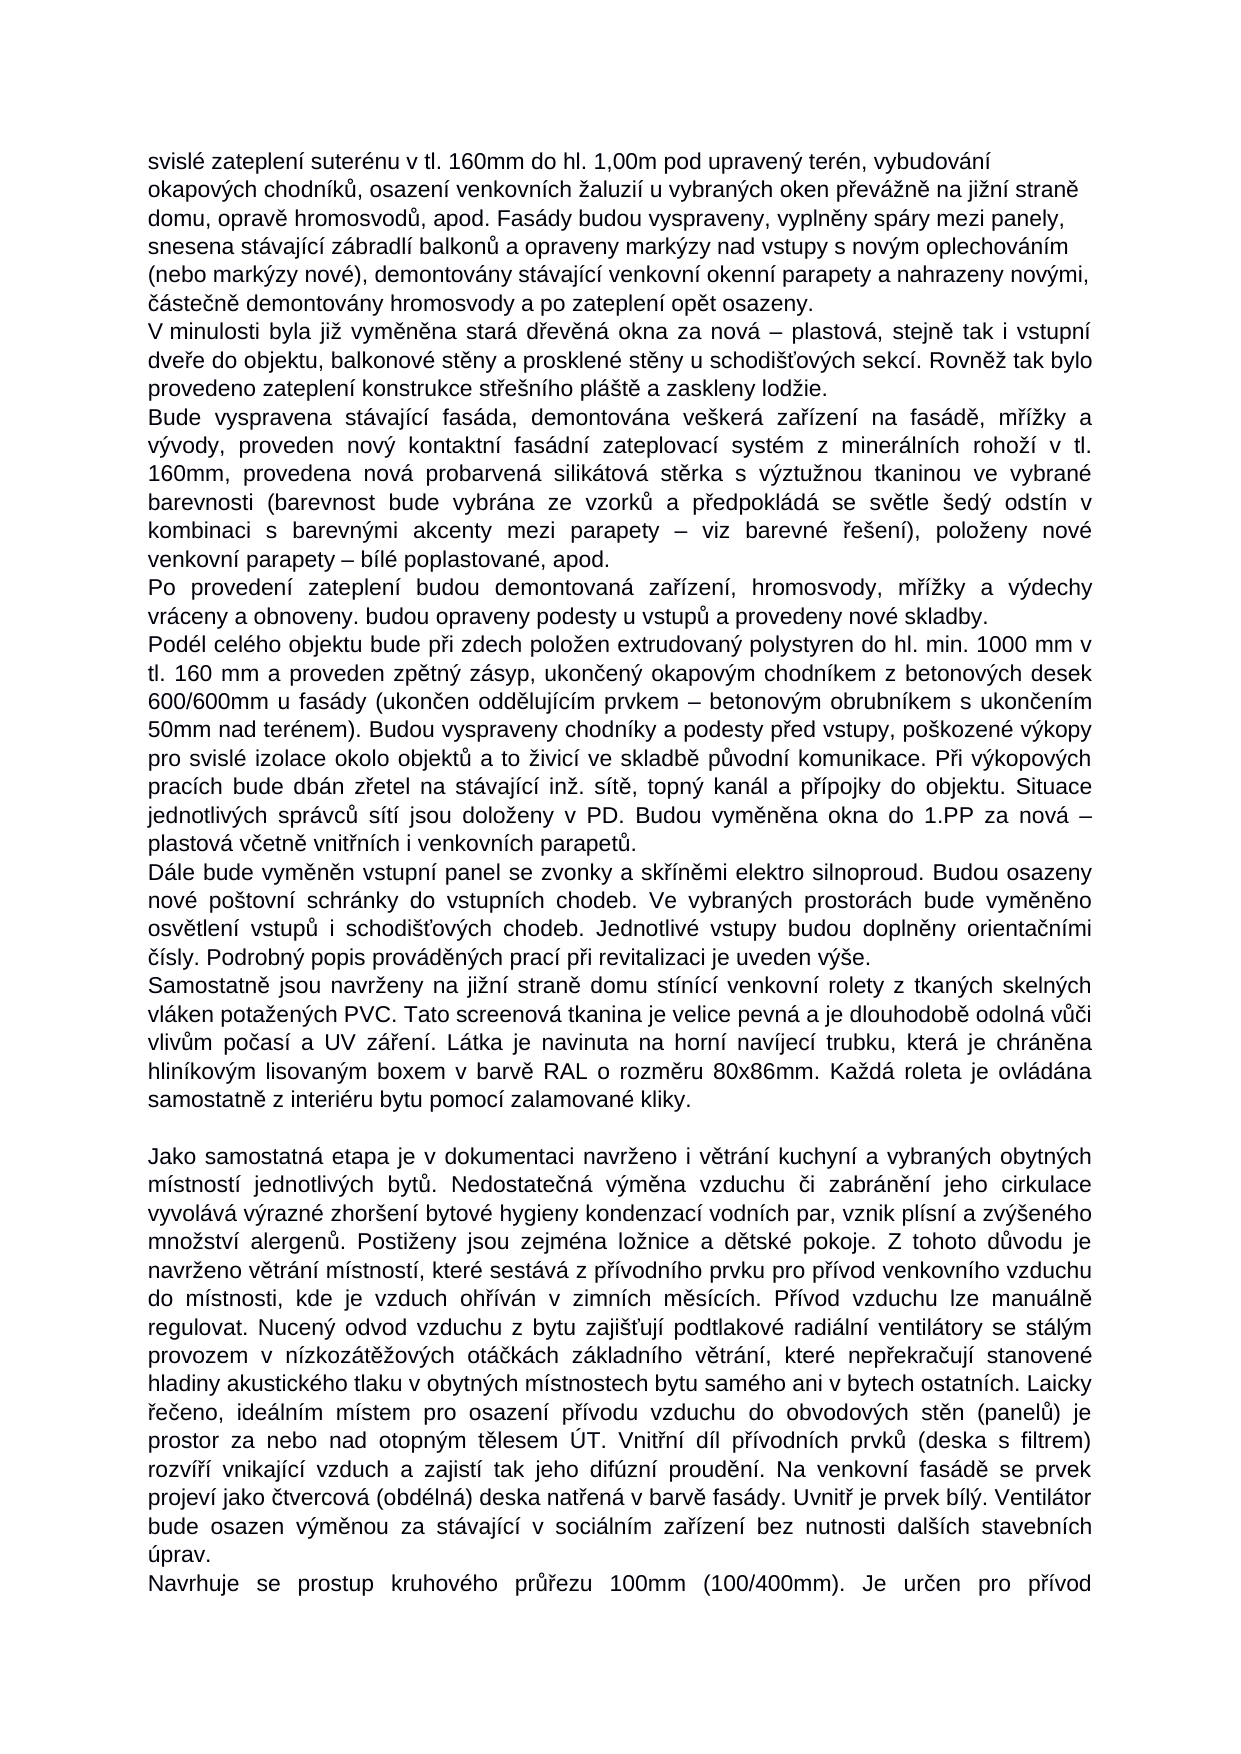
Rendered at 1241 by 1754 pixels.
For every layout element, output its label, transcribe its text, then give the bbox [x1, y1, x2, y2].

text Samostatně jsou navrženy na jižní straně domu stínící venkovní rolety z tkaných skelných vláken potažených PVC. Tato screenová tkanina je velice pevná a je dlouhodobě odolná vůči vlivům počasí a UV záření. Látka je navinuta na horní navíjecí trubku, která je chráněna hliníkovým lisovaným boxem v barvě RAL o rozměru 80x86mm. Každá roleta je ovládána samostatně z interiéru bytu pomocí zalamované kliky. [148, 972, 1093, 1112]
text Po provedení zateplení budou demontovaná zařízení, hromosvody, mřížky a výdechy vráceny a obnoveny. budou opraveny podesty u vstupů a provedeny nové skladby. [148, 574, 1093, 629]
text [148, 148, 1093, 316]
text Podél celého objektu bude při zdech položen extrudovaný polystyren do hl. min. 1000 mm v tl. 160 mm a proveden zpětný zásyp, ukončený okapovým chodníkem z betonových desek 600/600mm u fasády (ukončen oddělujícím prvkem – betonovým obrubníkem s ukončením 50mm nad terénem). Budou vyspraveny chodníky a podesty před vstupy, poškozené výkopy pro svislé izolace okolo objektů a to živicí ve skladbě původní komunikace. Při výkopových pracích bude dbán zřetel na stávající inž. sítě, topný kanál a přípojky do objektu. Situace jednotlivých správců sítí jsou doloženy v PD. Budou vyměněna okna do 1.PP za nová – plastová včetně vnitřních i venkovních parapetů. [148, 631, 1093, 856]
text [148, 1569, 1093, 1596]
text Bude vyspravena stávající fasáda, demontována veškerá zařízení na fasádě, mřížky a vývody, proveden nový kontaktní fasádní zateplovací systém z minerálních rohoží v tl. 160mm, provedena nová probarvená silikátová stěrka s výztužnou tkaninou ve vybrané barevnosti (barevnost bude vybrána ze vzorků a předpokládá se světle šedý odstín v kombinaci s barevnými akcenty mezi parapety – viz barevné řešení), položeny nové venkovní parapety – bílé poplastované, apod. [148, 403, 1093, 572]
text V minulosti byla již vyměněna stará dřevěná okna za nová – plastová, stejně tak i vstupní dveře do objektu, balkonové stěny a prosklené stěny u schodišťových sekcí. Rovněž tak bylo provedeno zateplení konstrukce střešního pláště a zaskleny lodžie. [148, 318, 1093, 401]
text Jako samostatná etapa je v dokumentaci navrženo i větrání kuchyní a vybraných obytných místností jednotlivých bytů. Nedostatečná výměna vzduchu či zabránění jeho cirkulace vyvolává výrazné zhoršení bytové hygieny kondenzací vodních par, vznik plísní a zvýšeného množství alergenů. Postiženy jsou zejména ložnice a dětské pokoje. Z tohoto důvodu je navrženo větrání místností, které sestává z přívodního prvku pro přívod venkovního vzduchu do místnosti, kde je vzduch ohříván v zimních měsících. Přívod vzduchu lze manuálně regulovat. Nucený odvod vzduchu z bytu zajišťují podtlakové radiální ventilátory se stálým provozem v nízkozátěžových otáčkách základního větrání, které nepřekračují stanovené hladiny akustického tlaku v obytných místnostech bytu samého ani v bytech ostatních. Laicky řečeno, ideálním místem pro osazení přívodu vzduchu do obvodových stěn (panelů) je prostor za nebo nad otopným tělesem ÚT. Vnitřní díl přívodních prvků (deska s filtrem) rozvíří vnikající vzduch a zajistí tak jeho difúzní proudění. Na venkovní fasádě se prvek projeví jako čtvercová (obdélná) deska natřená v barvě fasády. Uvnitř je prvek bílý. Ventilátor bude osazen výměnou za stávající v sociálním zařízení bez nutnosti dalších stavebních úprav. [148, 1143, 1093, 1567]
text Dále bude vyměněn vstupní panel se zvonky a skříněmi elektro silnoproud. Budou osazeny nové poštovní schránky do vstupních chodeb. Ve vybraných prostorách bude vyměněno osvětlení vstupů i schodišťových chodeb. Jednotlivé vstupy budou doplněny orientačními čísly. Podrobný popis prováděných prací při revitalizaci je uveden výše. [148, 858, 1093, 970]
